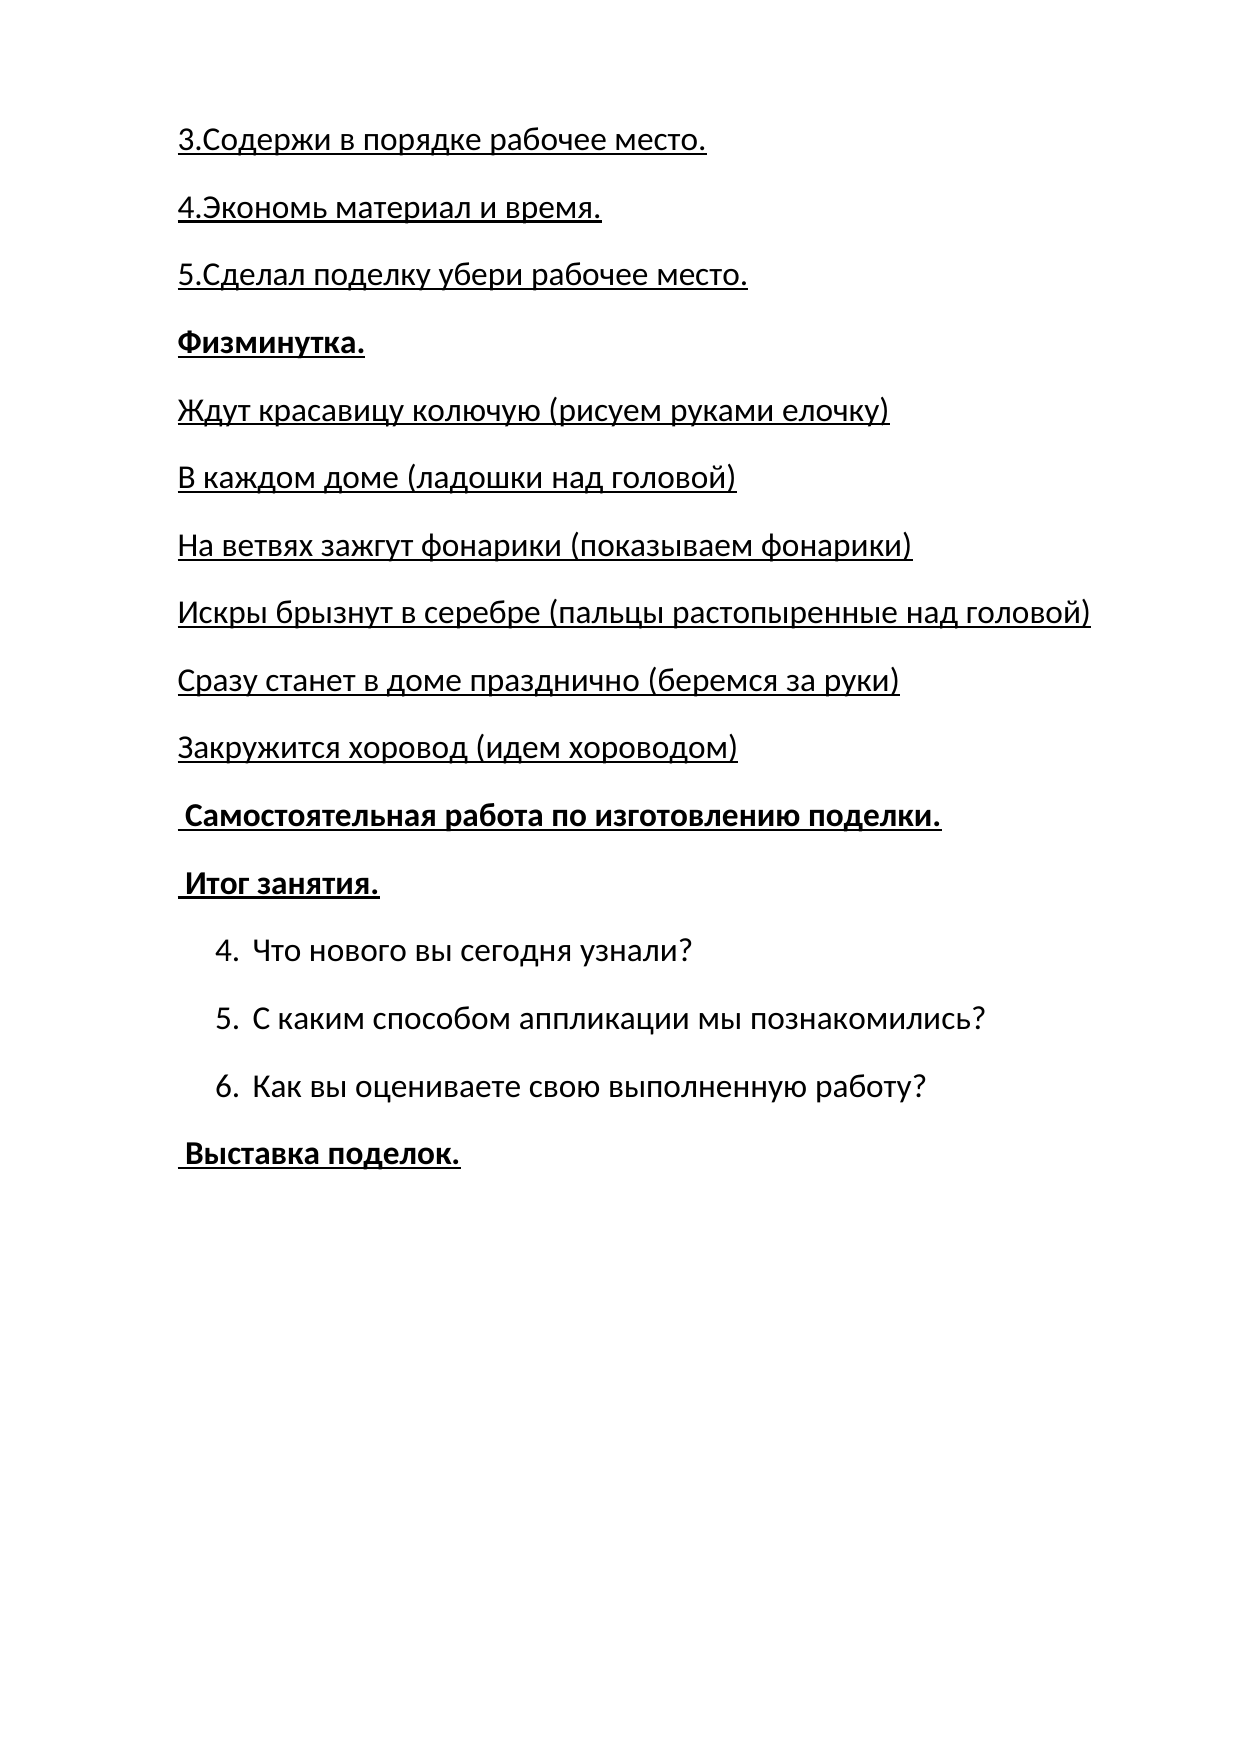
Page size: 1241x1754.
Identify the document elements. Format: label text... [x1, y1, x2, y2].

list Что нового вы сегодня узнали? [215, 929, 1152, 970]
text Выставка поделок. [177, 1132, 1152, 1173]
text Ждут красавицу колючую (рисуем руками елочку) [177, 388, 1152, 429]
text Закружится хоровод (идем хороводом) [177, 727, 1152, 767]
text Искры брызнут в серебре (пальцы растопыренные над головой) [177, 591, 1152, 632]
list Как вы оцениваете свою выполненную работу? [215, 1064, 1152, 1105]
text Итог занятия. [177, 862, 1152, 902]
text В каждом доме (ладошки над головой) [177, 456, 1152, 497]
text Сразу станет в доме празднично (беремся за руки) [177, 659, 1152, 700]
list С каким способом аппликации мы познакомились? [215, 997, 1152, 1038]
text Самостоятельная работа по изготовлению поделки. [177, 794, 1152, 835]
text Физминутка. [177, 321, 1152, 362]
text 4.Экономь материал и время. [177, 186, 1152, 226]
text 3.Содержи в порядке рабочее место. [177, 118, 1152, 159]
text На ветвях зажгут фонарики (показываем фонарики) [177, 524, 1152, 564]
text 5.Сделал поделку убери рабочее место. [177, 253, 1152, 294]
